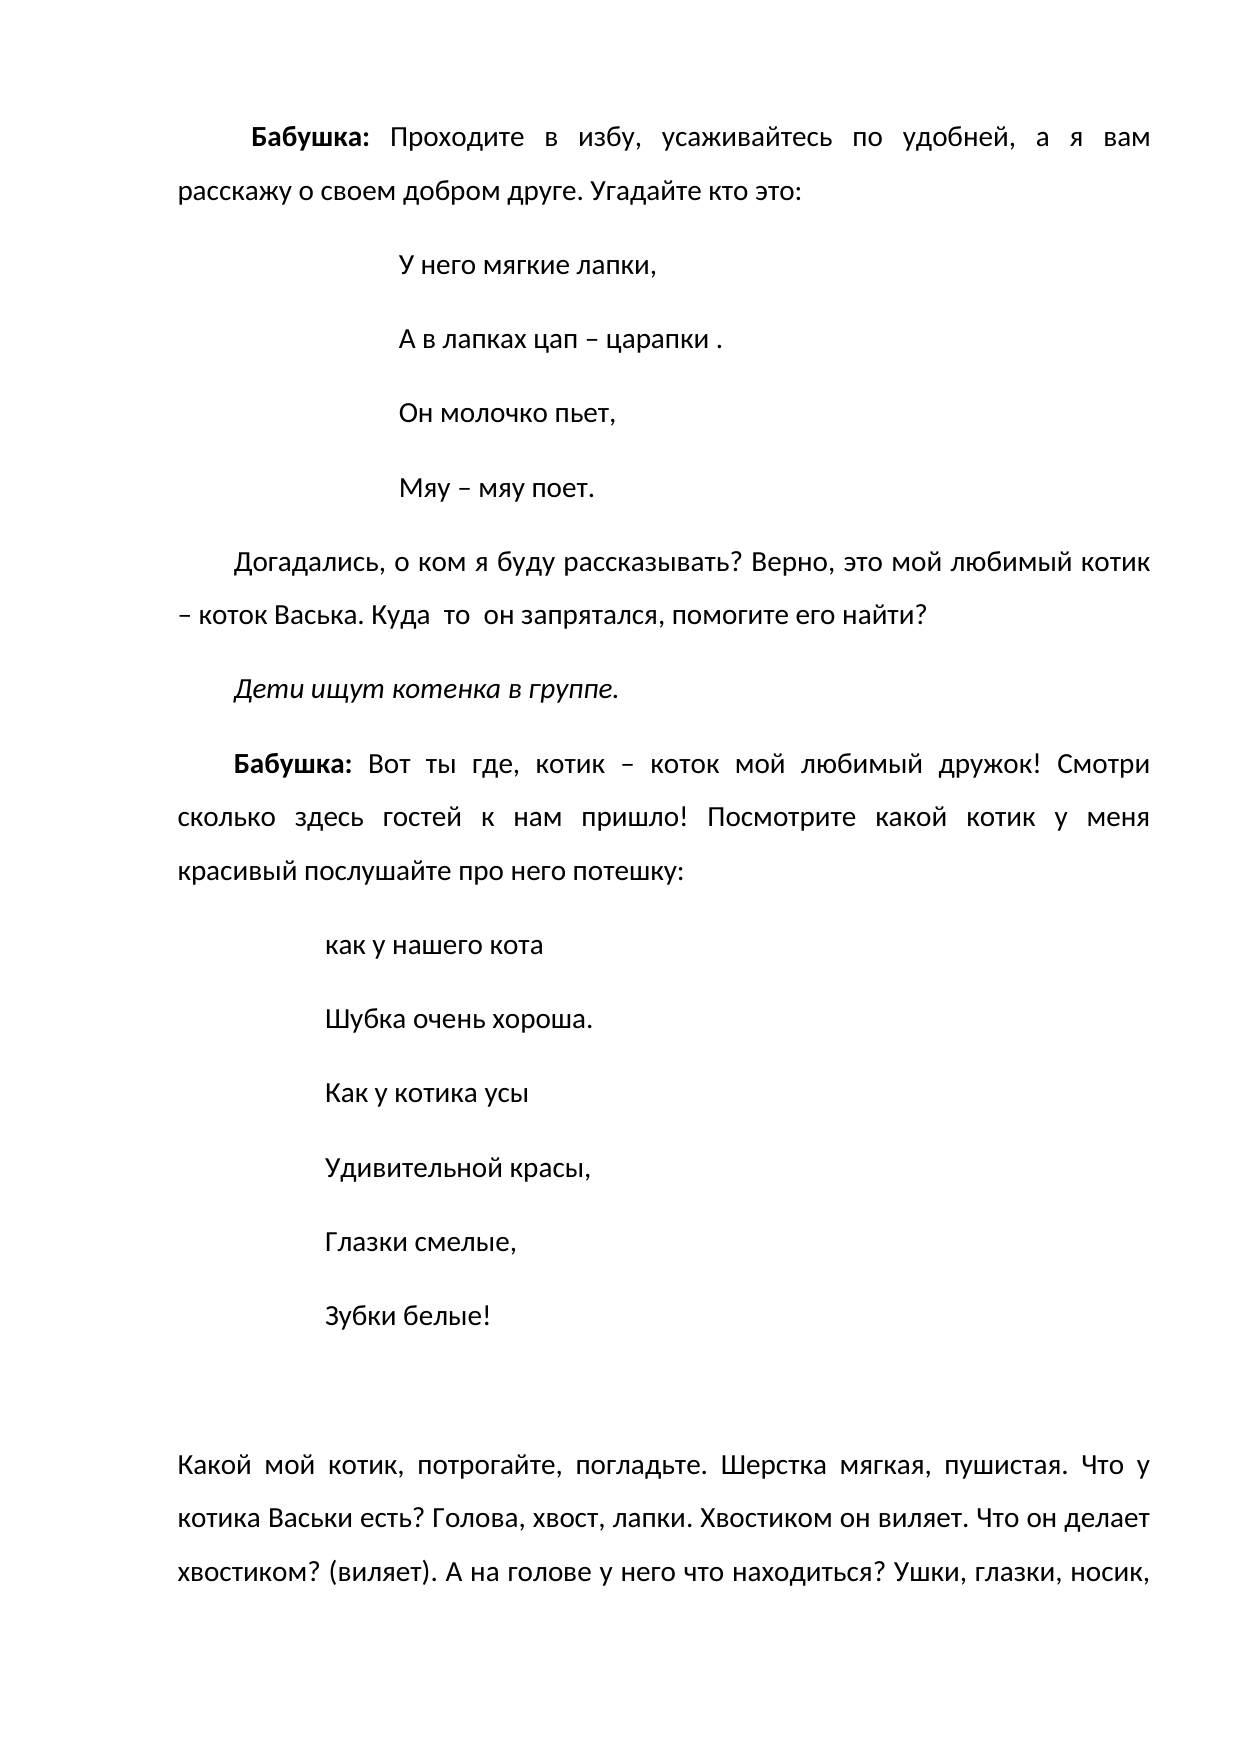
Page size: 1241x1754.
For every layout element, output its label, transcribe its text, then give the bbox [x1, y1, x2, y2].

text Мяу – мяу поет. [177, 469, 1152, 504]
text Как у котика усы [177, 1074, 1152, 1110]
text Догадались, о ком я буду рассказывать? Верно, это мой любимый котик – коток Васька. Куда то он запрятался, помогите его найти? [177, 543, 1152, 632]
text как у нашего кота [251, 926, 1152, 962]
text А в лапках цап – царапки . [325, 320, 1152, 356]
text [177, 1446, 1152, 1588]
text Он молочко пьет, [177, 394, 1152, 430]
text Удивительной красы, [251, 1149, 1152, 1184]
text Дети ищут котенка в группе. [177, 671, 1152, 706]
text Зубки белые! [251, 1297, 1152, 1333]
text Шубка очень хороша. [177, 1000, 1152, 1036]
text Глазки смелые, [251, 1223, 1152, 1259]
text У него мягкие лапки, [177, 246, 1152, 281]
text Бабушка: Вот ты где, котик – коток мой любимый дружок! Смотри сколько здесь гостей к нам пришло! Посмотрите какой котик у меня красивый послушайте про него потешку: [177, 745, 1152, 887]
text Бабушка: Проходите в избу, усаживайтесь по удобней, а я вам расскажу о своем добром друге. Угадайте кто это: [177, 118, 1152, 207]
